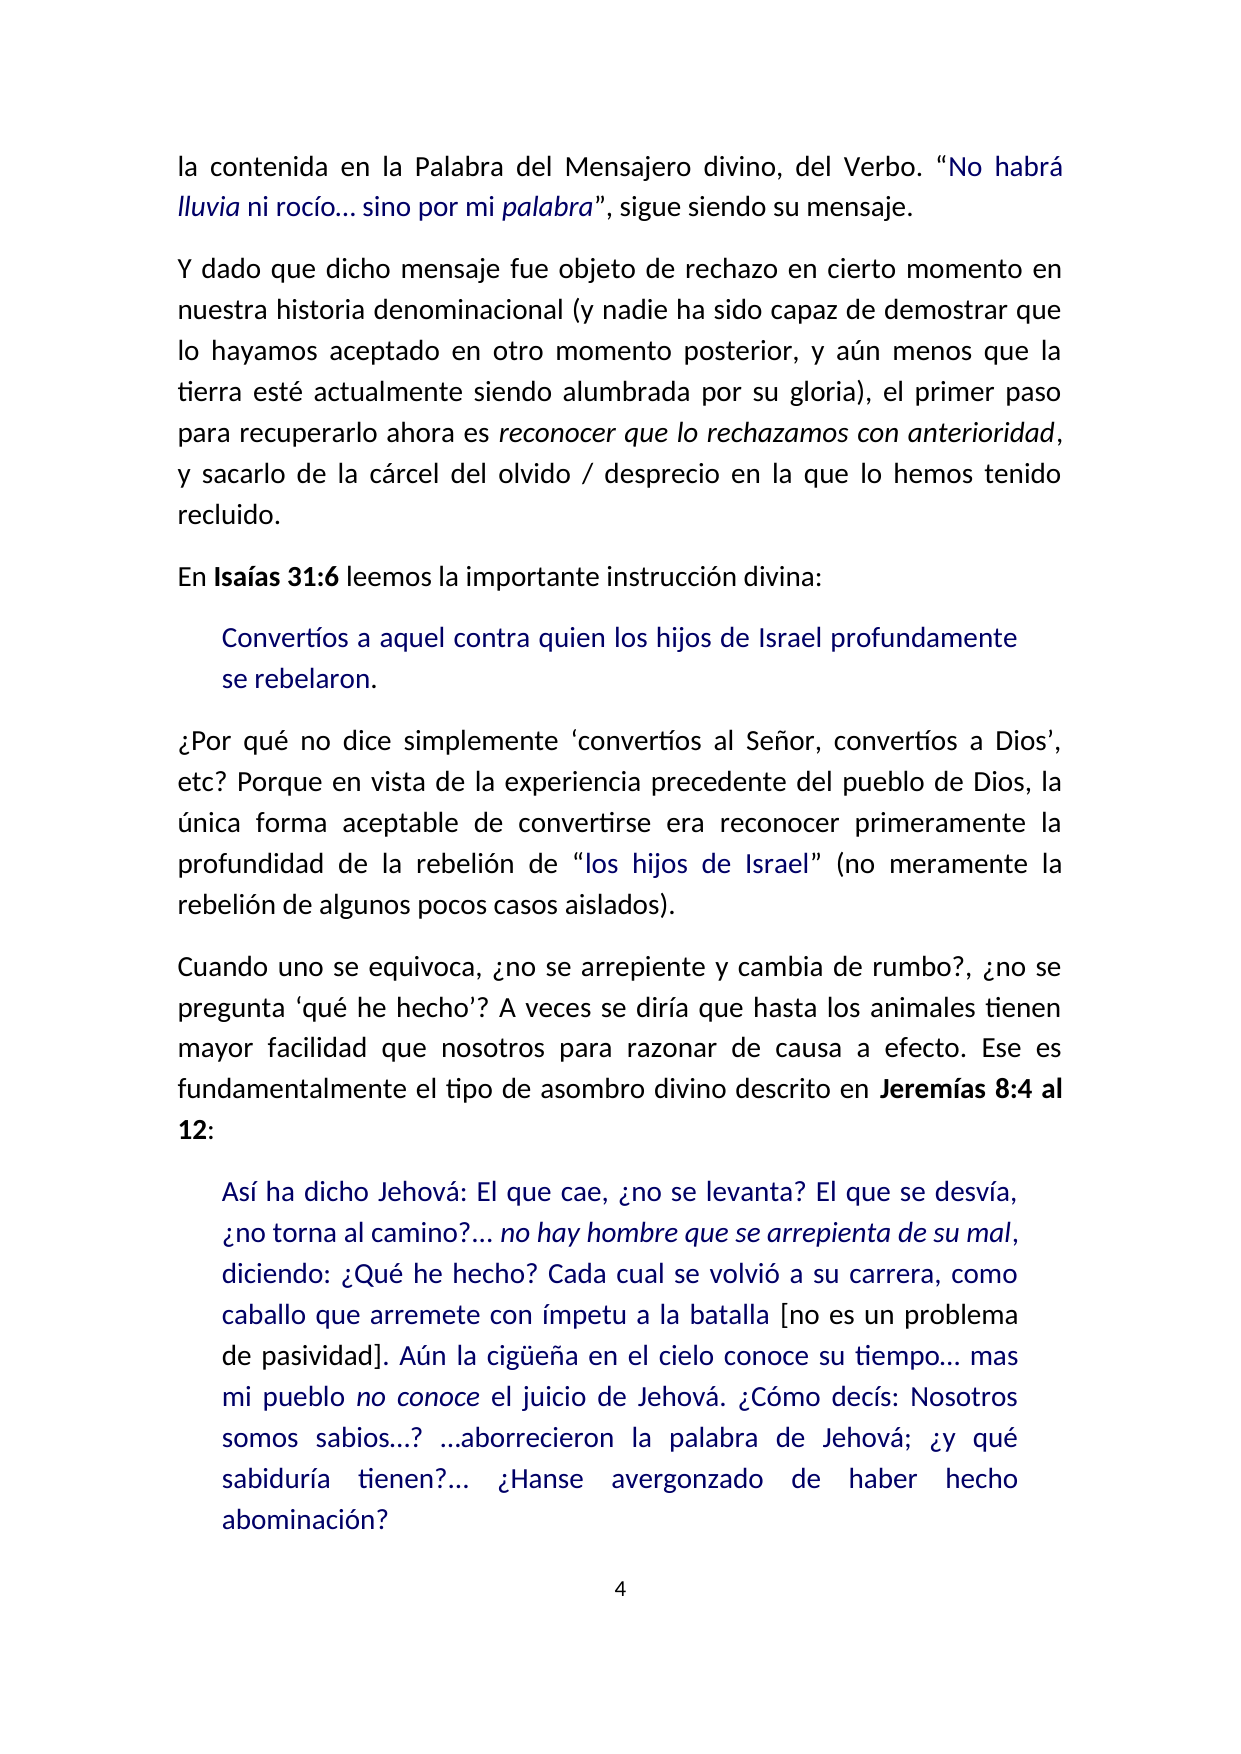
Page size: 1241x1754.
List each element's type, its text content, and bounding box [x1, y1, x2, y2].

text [177, 148, 1063, 224]
text Convertíos a aquel contra quien los hijos de Israel profundamente se rebelaron. [222, 619, 1019, 696]
text Cuando uno se equivoca, ¿no se arrepiente y cambia de rumbo?, ¿no se pregunta ‘qué he hecho’? A veces se diría que hasta los animales tienen mayor facilidad que nosotros para razonar de causa a efecto. Ese es fundamentalmente el tipo de asombro divino descrito en Jeremías 8:4 al 12: [177, 948, 1063, 1147]
text ¿Por qué no dice simplemente ‘convertíos al Señor, convertíos a Dios’, etc? Porque en vista de la experiencia precedente del pueblo de Dios, la única forma aceptable de convertirse era reconocer primeramente la profundidad de la rebelión de “los hijos de Israel” (no meramente la rebelión de algunos pocos casos aislados). [177, 722, 1063, 922]
text Así ha dicho Jehová: El que cae, ¿no se levanta? El que se desvía, ¿no torna al camino?... no hay hombre que se arrepienta de su mal, diciendo: ¿Qué he hecho? Cada cual se volvió a su carrera, como caballo que arremete con ímpetu a la batalla [no es un problema de pasividad]. Aún la cigüeña en el cielo conoce su tiempo… mas mi pueblo no conoce el juicio de Jehová. ¿Cómo decís: Nosotros somos sabios…? …aborrecieron la palabra de Jehová; ¿y qué sabiduría tienen?... ¿Hanse avergonzado de haber hecho abominación? [222, 1173, 1019, 1536]
text En Isaías 31:6 leemos la importante instrucción divina: [177, 558, 1063, 593]
text Y dado que dicho mensaje fue objeto de rechazo en cierto momento en nuestra historia denominacional (y nadie ha sido capaz de demostrar que lo hayamos aceptado en otro momento posterior, y aún menos que la tierra esté actualmente siendo alumbrada por su gloria), el primer paso para recuperarlo ahora es reconocer que lo rechazamos con anterioridad, y sacarlo de la cárcel del olvido / desprecio en la que lo hemos tenido recluido. [177, 250, 1063, 532]
